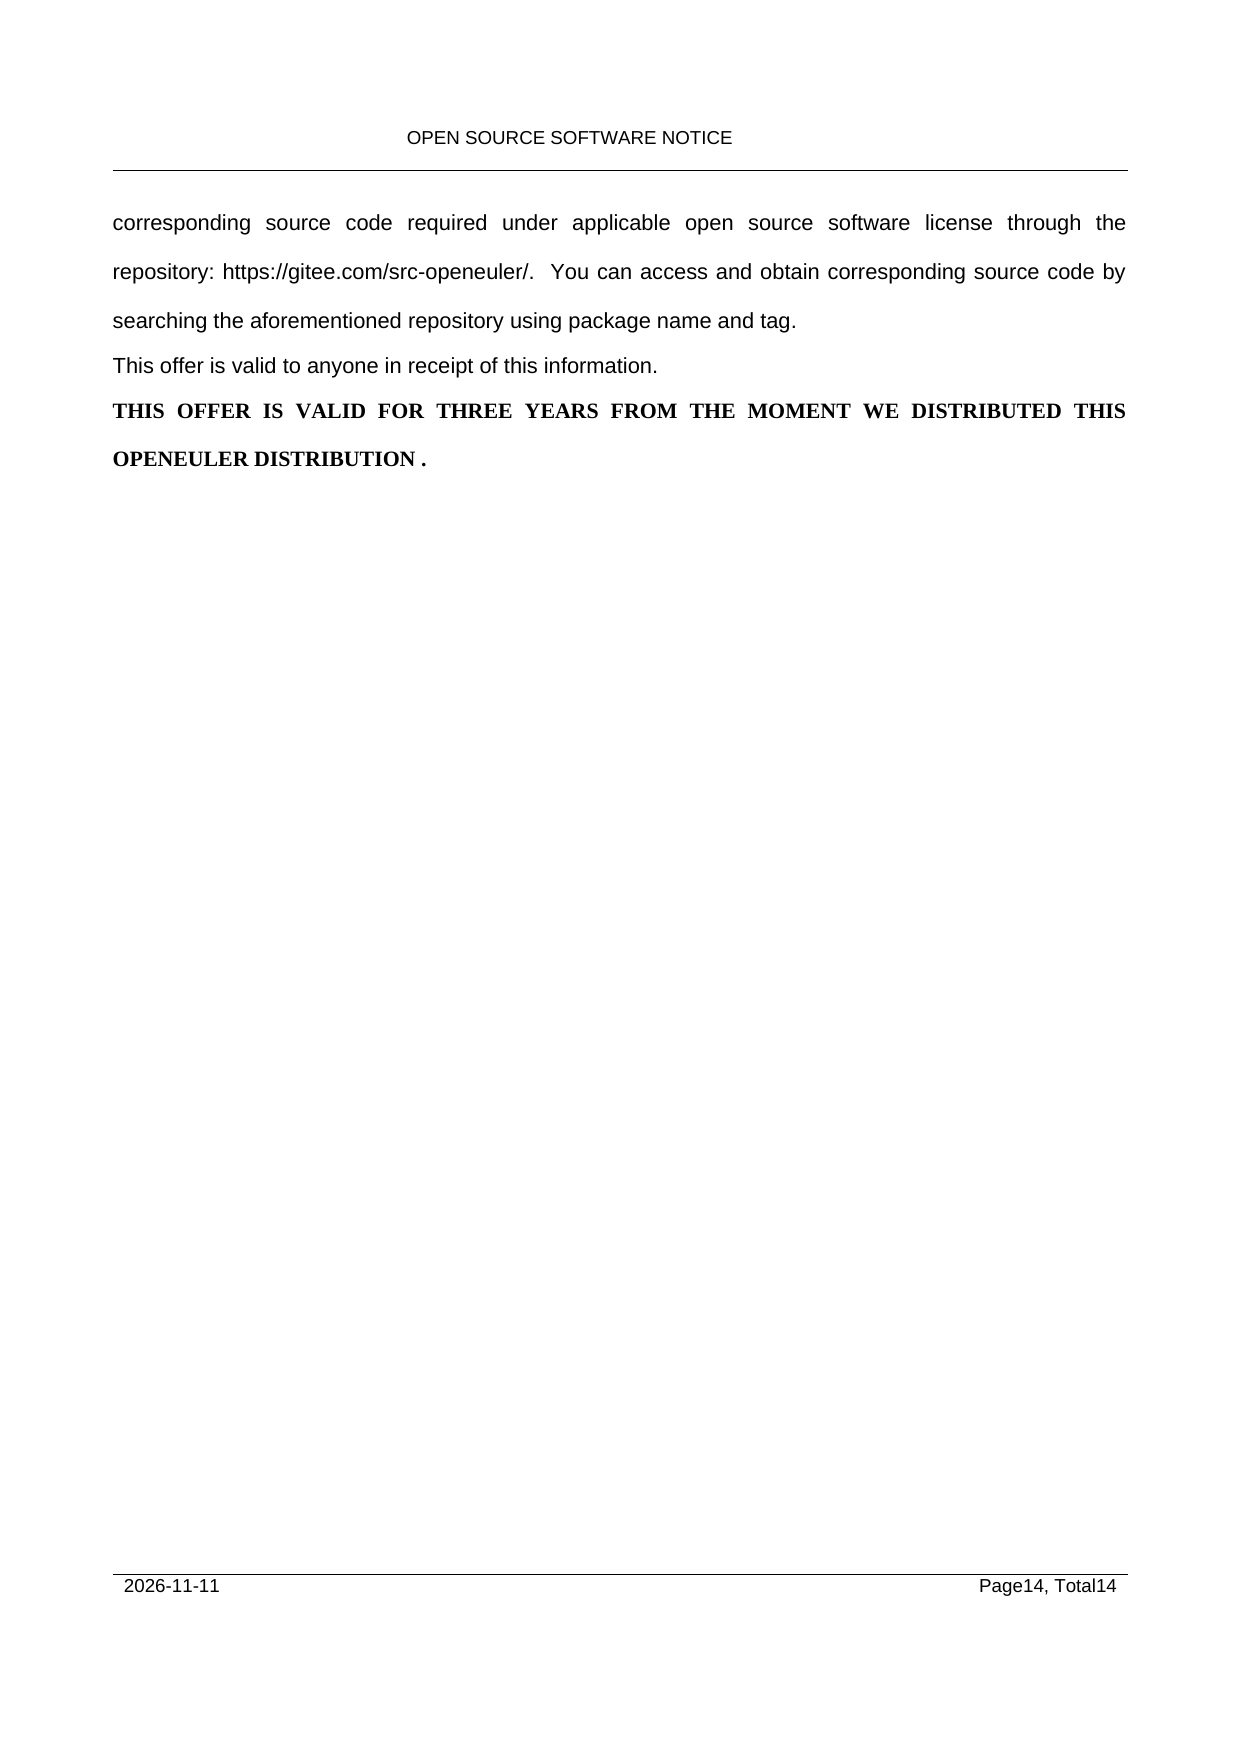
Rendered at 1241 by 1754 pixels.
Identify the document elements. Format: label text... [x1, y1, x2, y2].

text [112, 206, 1128, 336]
text THIS OFFER IS VALID FOR THREE YEARS FROM THE MOMENT WE DISTRIBUTED THIS OPENEULER DISTRIBUTION . [112, 394, 1128, 475]
text This offer is valid to anyone in receipt of this information. [112, 349, 1128, 381]
